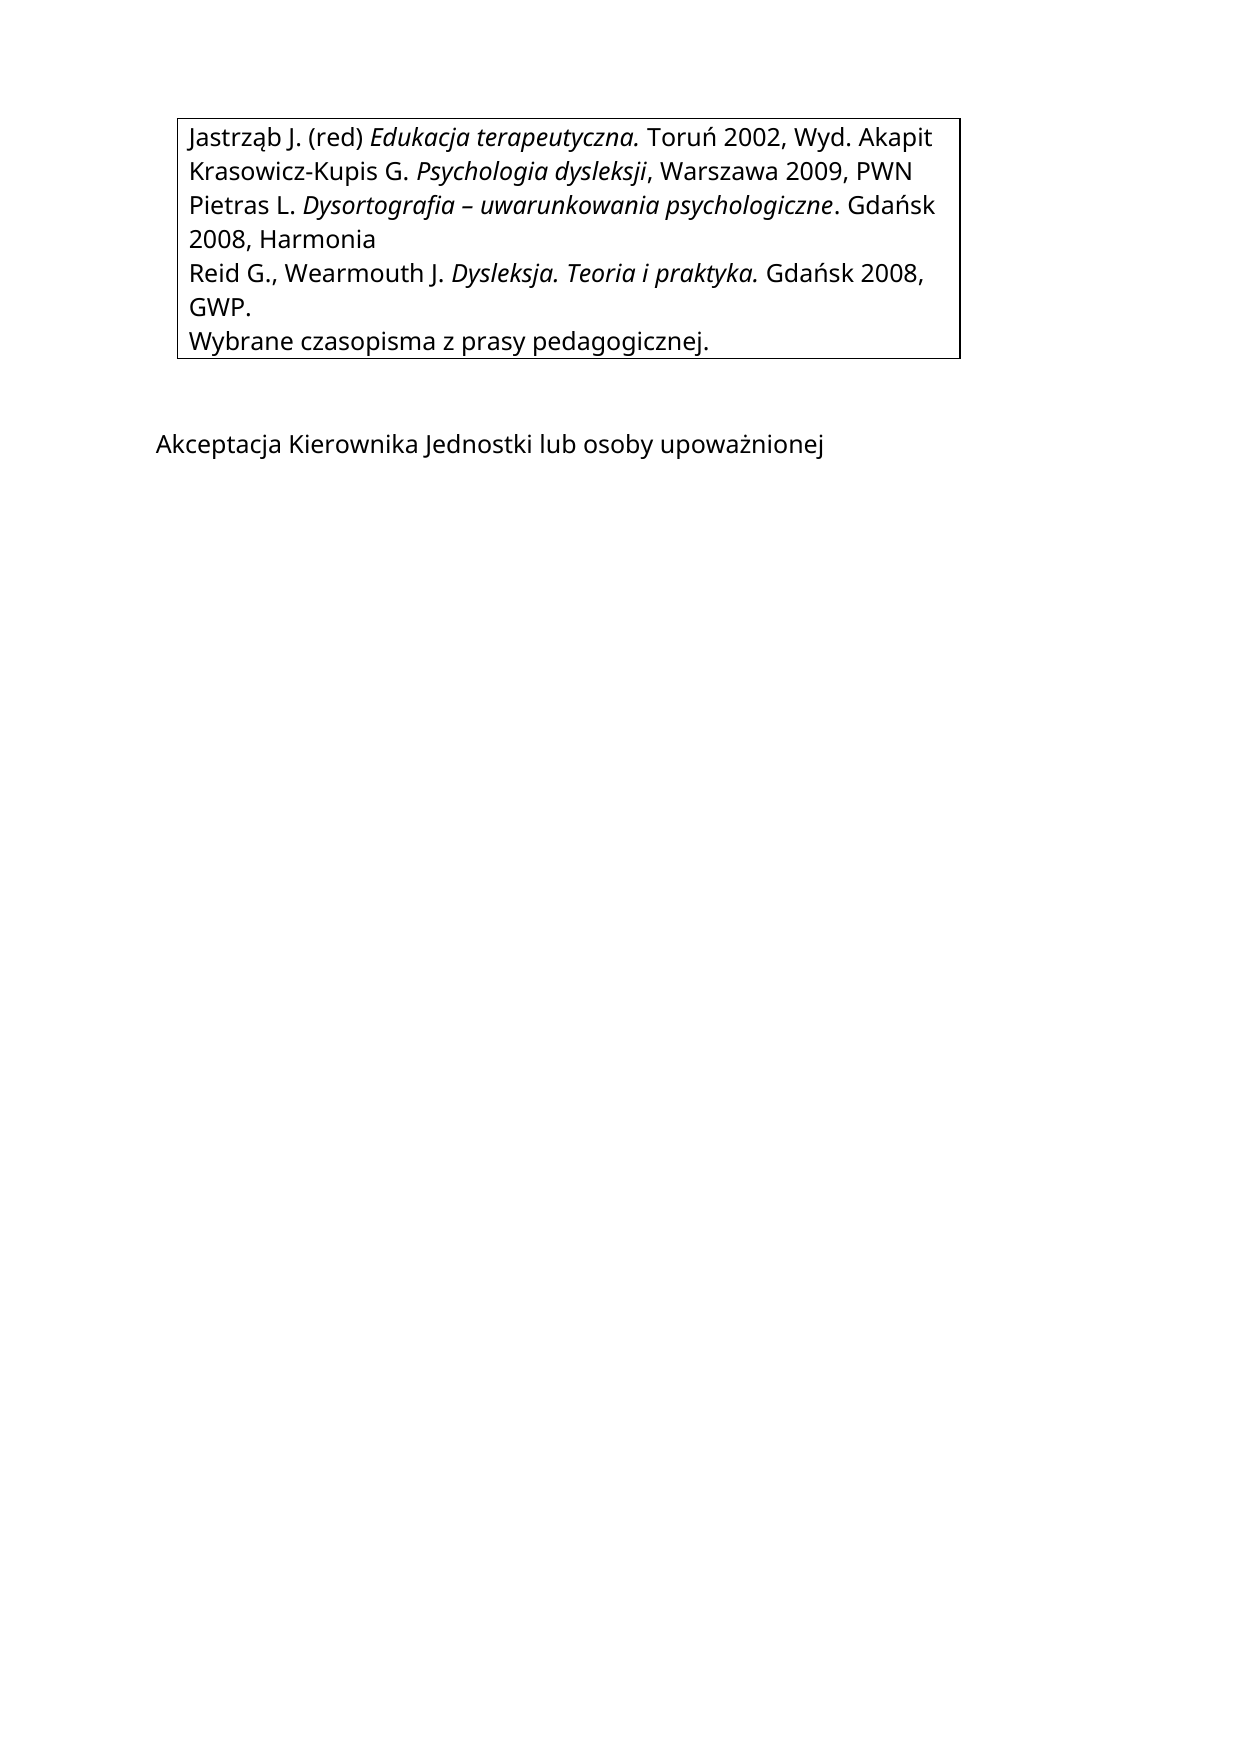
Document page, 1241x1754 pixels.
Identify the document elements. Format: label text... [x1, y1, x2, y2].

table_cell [178, 119, 959, 358]
text Akceptacja Kierownika Jednostki lub osoby upoważnionej [156, 427, 1122, 461]
